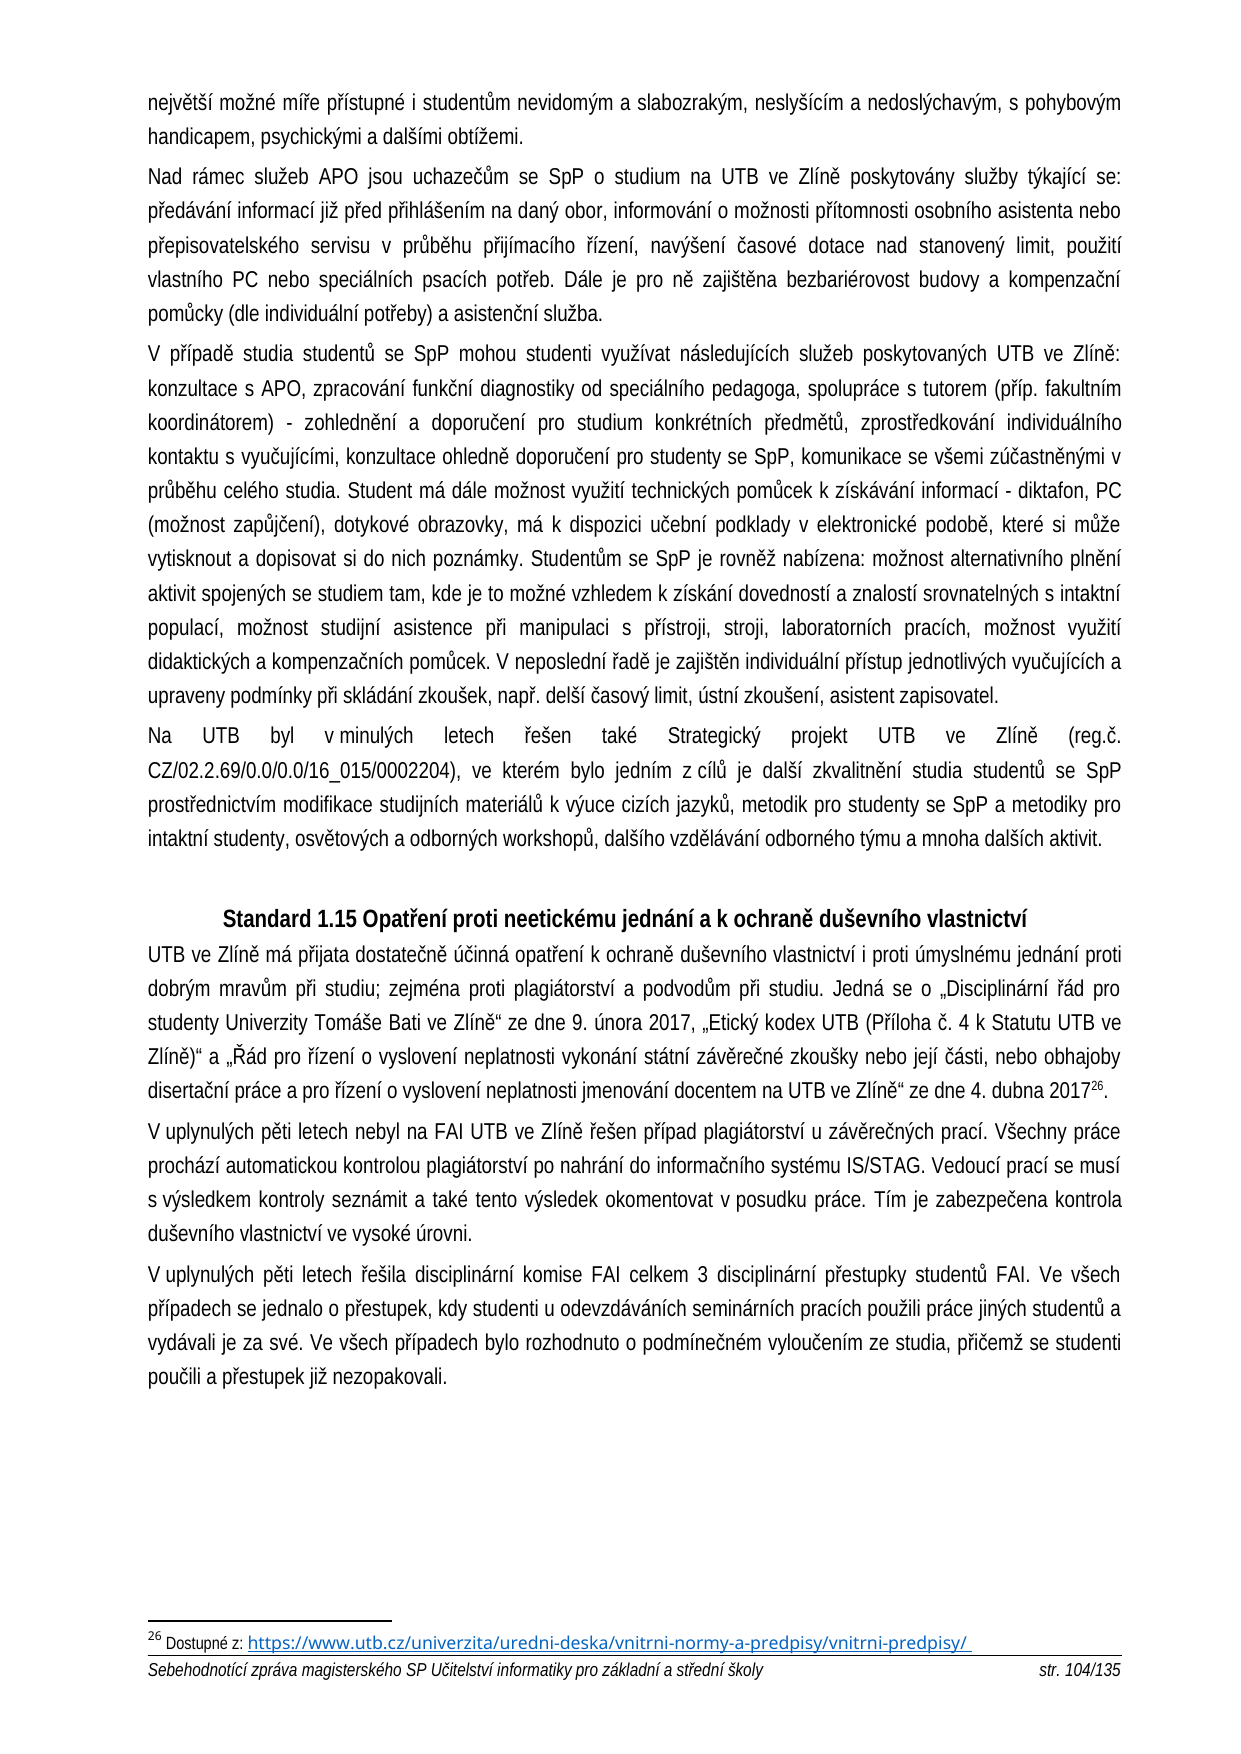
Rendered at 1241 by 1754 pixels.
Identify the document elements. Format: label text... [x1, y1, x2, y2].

subtitle Standard 1.15 Opatření proti neetickému jednání a k ochraně duševního vlastnictví [223, 904, 1122, 932]
text V případě studia studentů se SpP mohou studenti využívat následujících služeb poskytovaných UTB ve Zlíně: konzultace s APO, zpracování funkční diagnostiky od speciálního pedagoga, spolupráce s tutorem (příp. fakultním koordinátorem) - zohlednění a doporučení pro studium konkrétních předmětů, zprostředkování individuálního kontaktu s vyučujícími, konzultace ohledně doporučení pro studenty se SpP, komunikace se všemi zúčastněnými v průběhu celého studia. Student má dále možnost využití technických pomůcek k získávání informací - diktafon, PC (možnost zapůjčení), dotykové obrazovky, má k dispozici učební podklady v elektronické podobě, které si může vytisknout a dopisovat si do nich poznámky. Studentům se SpP je rovněž nabízena: možnost alternativního plnění aktivit spojených se studiem tam, kde je to možné vzhledem k získání dovedností a znalostí srovnatelných s intaktní populací, možnost studijní asistence při manipulaci s přístroji, stroji, laboratorních pracích, možnost využití didaktických a kompenzačních pomůcek. V neposlední řadě je zajištěn individuální přístup jednotlivých vyučujících a upraveny podmínky při skládání zkoušek, např. delší časový limit, ústní zkoušení, asistent zapisovatel. [148, 340, 1122, 708]
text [148, 89, 1122, 149]
text V uplynulých pěti letech nebyl na FAI UTB ve Zlíně řešen případ plagiátorství u závěrečných prací. Všechny práce prochází automatickou kontrolou plagiátorství po nahrání do informačního systému IS/STAG. Vedoucí prací se musí s výsledkem kontroly seznámit a také tento výsledek okomentovat v posudku práce. Tím je zabezpečena kontrola duševního vlastnictví ve vysoké úrovni. [148, 1118, 1122, 1247]
text UTB ve Zlíně má přijata dostatečně účinná opatření k ochraně duševního vlastnictví i proti úmyslnému jednání proti dobrým mravům při studiu; zejména proti plagiátorství a podvodům při studiu. Jedná se o „Disciplinární řád pro studenty Univerzity Tomáše Bati ve Zlíně“ ze dne 9. února 2017, „Etický kodex UTB (Příloha č. 4 k Statutu UTB ve Zlíně)“ a „Řád pro řízení o vyslovení neplatnosti vykonání státní závěrečné zkoušky nebo její části, nebo obhajoby disertační práce a pro řízení o vyslovení neplatnosti jmenování docentem na UTB ve Zlíně“ ze dne 4. dubna 2017. [148, 941, 1122, 1104]
text Nad rámec služeb APO jsou uchazečům se SpP o studium na UTB ve Zlíně poskytovány služby týkající se: předávání informací již před přihlášením na daný obor, informování o možnosti přítomnosti osobního asistenta nebo přepisovatelského servisu v průběhu přijímacího řízení, navýšení časové dotace nad stanovený limit, použití vlastního PC nebo speciálních psacích potřeb. Dále je pro ně zajištěna bezbariérovost budovy a kompenzační pomůcky (dle individuální potřeby) a asistenční služba. [148, 163, 1122, 326]
text Na UTB byl v minulých letech řešen také Strategický projekt UTB ve Zlíně (reg.č. CZ/02.2.69/0.0/0.0/16_015/0002204), ve kterém bylo jedním z cílů je další zkvalitnění studia studentů se SpP prostřednictvím modifikace studijních materiálů k výuce cizích jazyků, metodik pro studenty se SpP a metodiky pro intaktní studenty, osvětových a odborných workshopů, dalšího vzdělávání odborného týmu a mnoha dalších aktivit. [148, 722, 1122, 851]
text V uplynulých pěti letech řešila disciplinární komise FAI celkem 3 disciplinární přestupky studentů FAI. Ve všech případech se jednalo o přestupek, kdy studenti u odevzdáváních seminárních pracích použili práce jiných studentů a vydávali je za své. Ve všech případech bylo rozhodnuto o podmínečném vyloučením ze studia, přičemž se studenti poučili a přestupek již nezopakovali. [148, 1261, 1122, 1390]
